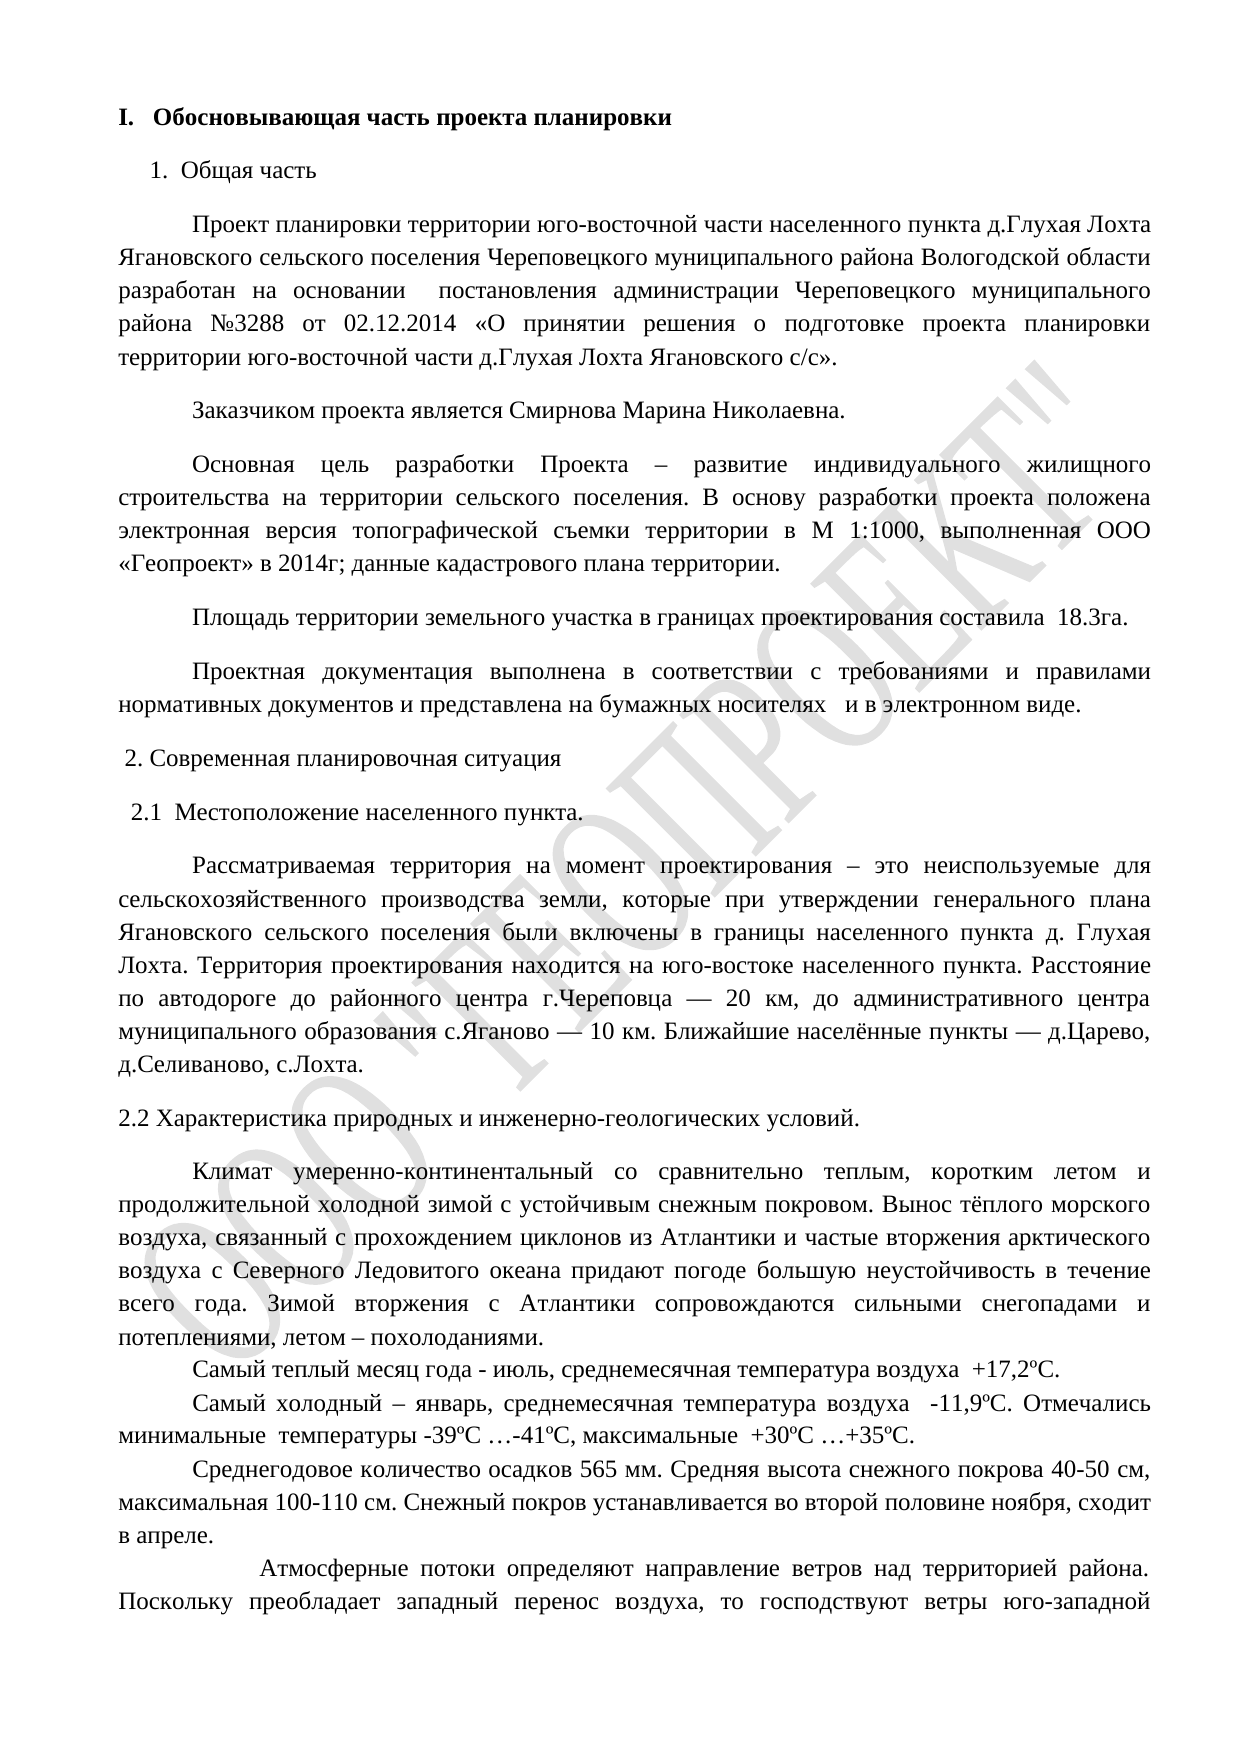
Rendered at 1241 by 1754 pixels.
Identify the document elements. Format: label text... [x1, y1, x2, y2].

text Площадь территории земельного участка в границах проектирования составила 18.3га. [118, 602, 1152, 631]
text 2. Современная планировочная ситуация [118, 743, 1152, 772]
text Климат умеренно-континентальный со сравнительно теплым, коротким летом и продолжительной холодной зимой с устойчивым снежным покровом. Вынос тёплого морского воздуха, связанный с прохождением циклонов из Атлантики и частые вторжения арктического воздуха с Северного Ледовитого океана придают погоде большую неустойчивость в течение всего года. Зимой вторжения с Атлантики сопровождаются сильными снегопадами и потеплениями, летом – похолоданиями. [118, 1156, 1152, 1350]
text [118, 1553, 1152, 1614]
text Рассматриваемая территория на момент проектирования – это неиспользуемые для сельскохозяйственного производства земли, которые при утверждении генерального плана Ягановского сельского поселения были включены в границы населенного пункта д. Глухая Лохта. Территория проектирования находится на юго-востоке населенного пункта. Расстояние по автодороге до районного центра г.Череповца — 20 км, до административного центра муниципального образования с.Яганово — 10 км. Ближайшие населённые пункты — д.Царево, д.Селиваново, с.Лохта. [118, 851, 1152, 1077]
text 1. Общая часть [118, 156, 1152, 184]
text I. Обосновывающая часть проекта планировки [118, 102, 1152, 131]
text Самый холодный – январь, среднемесячная температура воздуха -11,9ºС. Отмечались минимальные температуры -39ºС …-41ºС, максимальные +30ºС …+35ºС. [118, 1388, 1152, 1449]
text Среднегодовое количество осадков . Средняя высота снежного покрова 40-, максимальная 100-. Снежный покров устанавливается во второй половине ноября, сходит в апреле. [118, 1454, 1152, 1548]
text Самый теплый месяц года - июль, среднемесячная температура воздуха +17,2ºС. [118, 1354, 1152, 1383]
text Проектная документация выполнена в соответствии с требованиями и правилами нормативных документов и представлена на бумажных носителях и в электронном виде. [118, 656, 1152, 718]
text Основная цель разработки Проекта – развитие индивидуального жилищного строительства на территории сельского поселения. В основу разработки проекта положена электронная версия топографической съемки территории в М 1:1000, выполненная ООО «Геопроект» в 2014г; данные кадастрового плана территории. [118, 449, 1152, 577]
text 2.1 Местоположение населенного пункта. [118, 797, 1152, 826]
text Проект планировки территории юго-восточной части населенного пункта д.Глухая Лохта Ягановского сельского поселения Череповецкого муниципального района Вологодской области разработан на основании постановления администрации Череповецкого муниципального района №3288 от 02.12.2014 «О принятии решения о подготовке проекта планировки территории юго-восточной части д.Глухая Лохта Ягановского с/с». [118, 209, 1152, 370]
text Заказчиком проекта является Смирнова Марина Николаевна. [118, 395, 1152, 424]
text 2.2 Характеристика природных и инженерно-геологических условий. [118, 1103, 1152, 1131]
